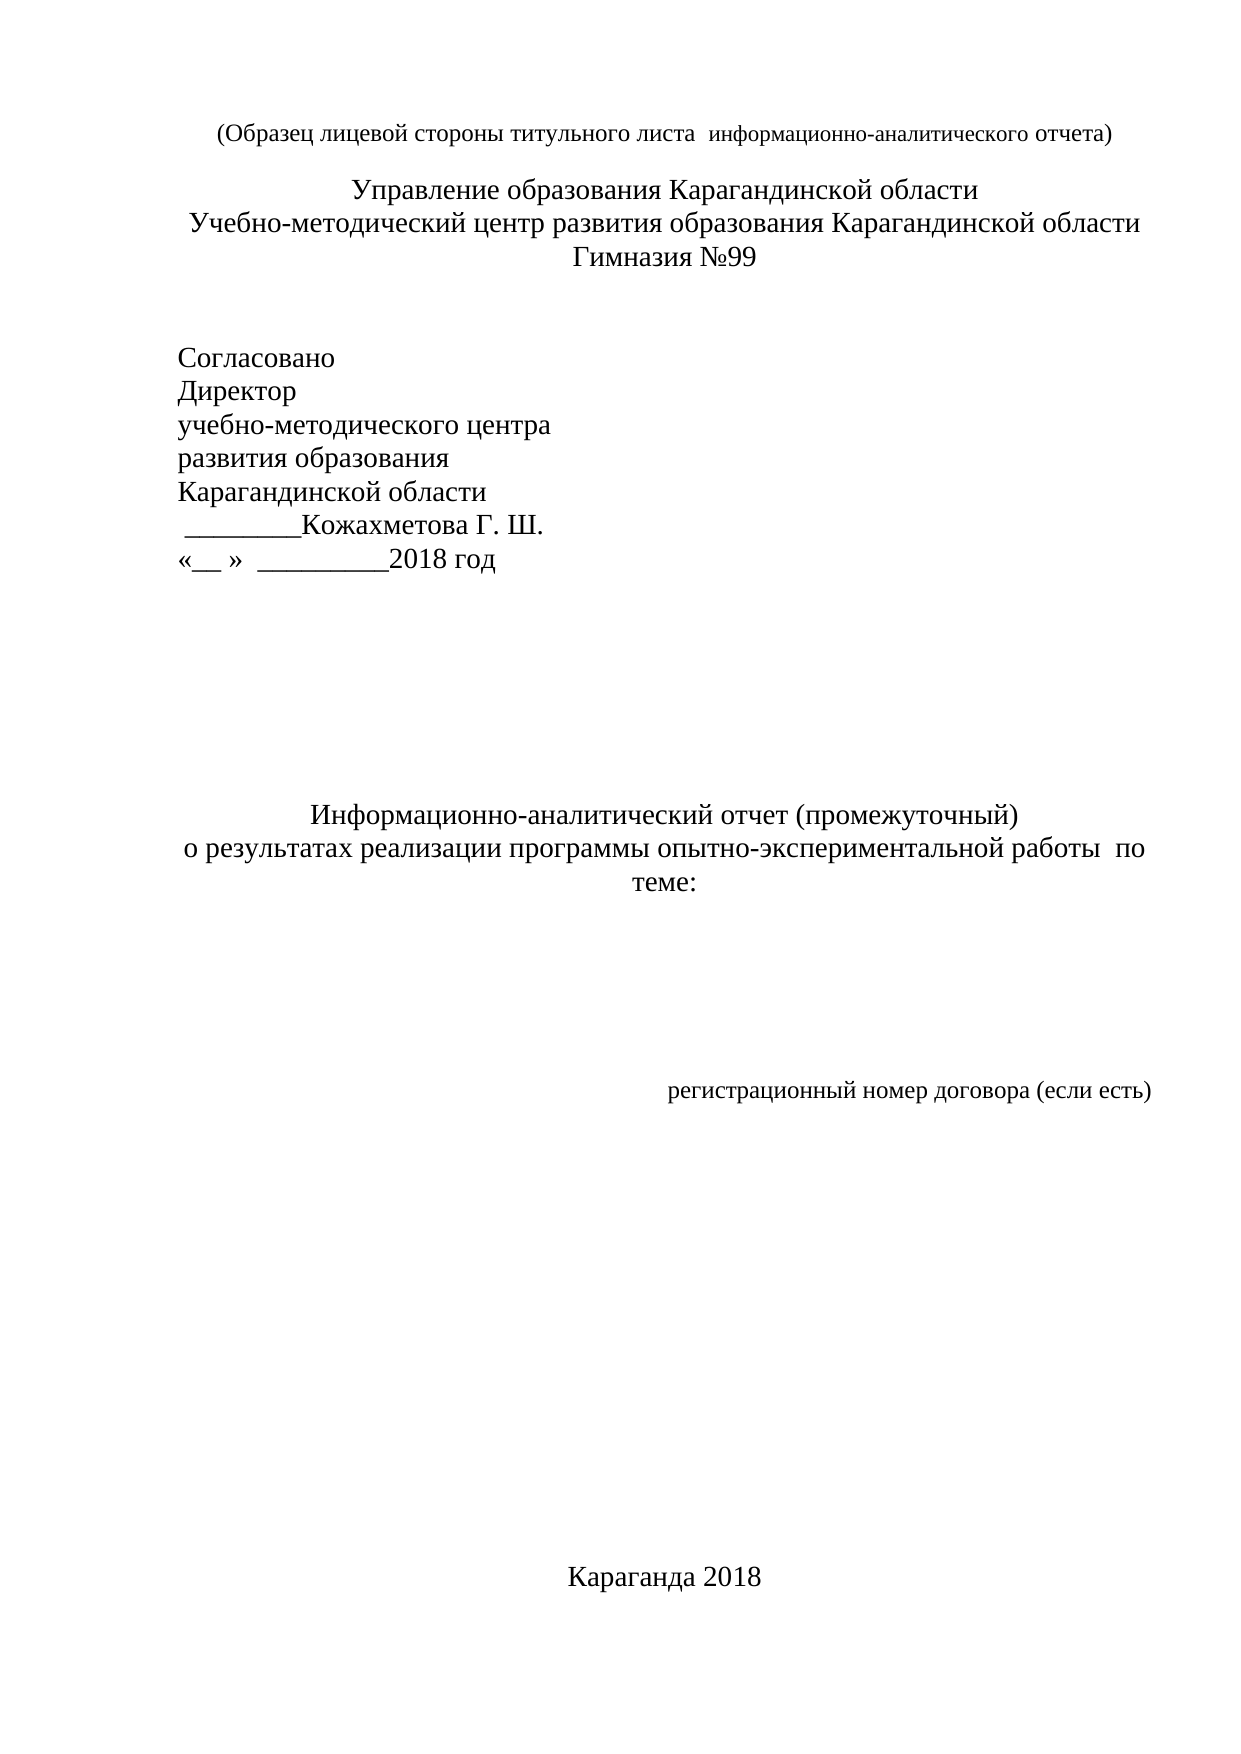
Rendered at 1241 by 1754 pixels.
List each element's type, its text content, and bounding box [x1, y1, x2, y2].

text «__ » _________2018 год [177, 541, 1152, 574]
text о результатах реализации программы опытно-экспериментальной работы по теме: [177, 830, 1152, 897]
text Директор [177, 373, 1152, 407]
text Управление образования Карагандинской области [177, 172, 1152, 206]
text развития образования [177, 440, 1152, 474]
text Информационно-аналитический отчет (промежуточный) [177, 797, 1152, 830]
text Учебно-методический центр развития образования Карагандинской области [177, 206, 1152, 239]
text ________Кожахметова Г. Ш. [177, 507, 1152, 541]
text регистрационный номер договора (если есть) [177, 1075, 1152, 1104]
text (Образец лицевой стороны титульного листа информационно-аналитического отчета) [177, 118, 1152, 147]
text Согласовано [177, 340, 1152, 373]
text Гимназия №99 [177, 239, 1152, 273]
text Карагандинской области [177, 474, 1152, 507]
text учебно-методического центра [177, 407, 1152, 440]
text Караганда 2018 [177, 1559, 1152, 1593]
